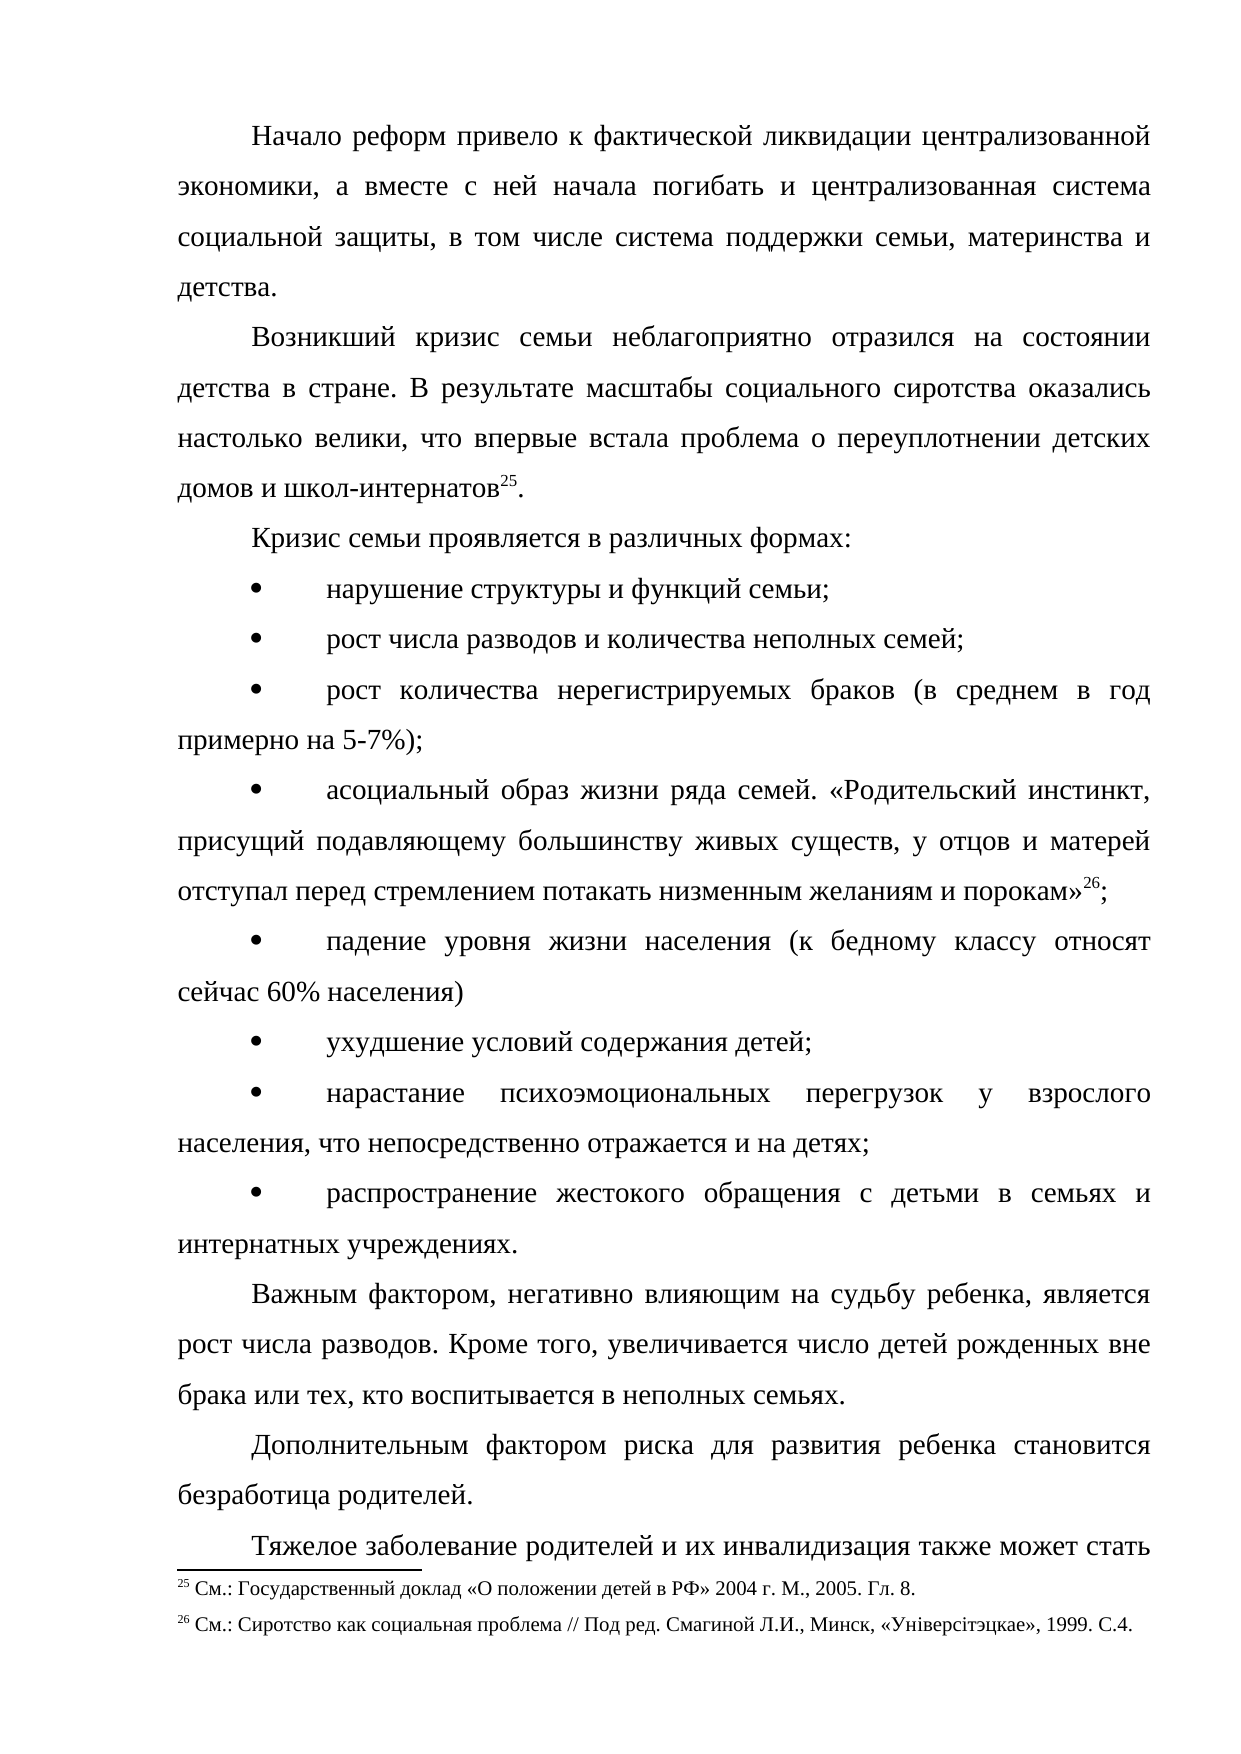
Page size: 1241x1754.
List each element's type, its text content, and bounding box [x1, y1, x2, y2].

text Дополнительным фактором риска для развития ребенка становится безработица родителей. [177, 1427, 1152, 1511]
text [177, 1528, 1152, 1561]
list нарастание психоэмоциональных перегрузок у взрослого населения, что непосредственно отражается и на детях; [177, 1075, 1152, 1159]
list рост числа разводов и количества неполных семей; [177, 621, 1152, 655]
list распространение жестокого обращения с детьми в семьях и интернатных учреждениях. [177, 1175, 1152, 1259]
text Кризис семьи проявляется в различных формах: [177, 521, 1152, 554]
list асоциальный образ жизни ряда семей. «Родительский инстинкт, присущий подавляющему большинству живых существ, у отцов и матерей отступал перед стремлением потакать низменным желаниям и порокам»; [177, 772, 1152, 907]
list падение уровня жизни населения (к бедному классу относят сейчас 60% населения) [177, 923, 1152, 1007]
list нарушение структуры и функций семьи; [177, 571, 1152, 604]
text Начало реформ привело к фактической ликвидации централизованной экономики, а вместе с ней начала погибать и централизованная система социальной защиты, в том числе система поддержки семьи, материнства и детства. [177, 118, 1152, 303]
list ухудшение условий содержания детей; [177, 1024, 1152, 1058]
text Возникший кризис семьи неблагоприятно отразился на состоянии детства в стране. В результате масштабы социального сиротства оказались настолько велики, что впервые встала проблема о переуплотнении детских домов и школ-интернатов. [177, 319, 1152, 504]
text Важным фактором, негативно влияющим на судьбу ребенка, является рост числа разводов. Кроме того, увеличивается число детей рожденных вне брака или тех, кто воспитывается в неполных семьях. [177, 1276, 1152, 1410]
list рост количества нерегистрируемых браков (в среднем в год примерно на 5-7%); [177, 672, 1152, 756]
